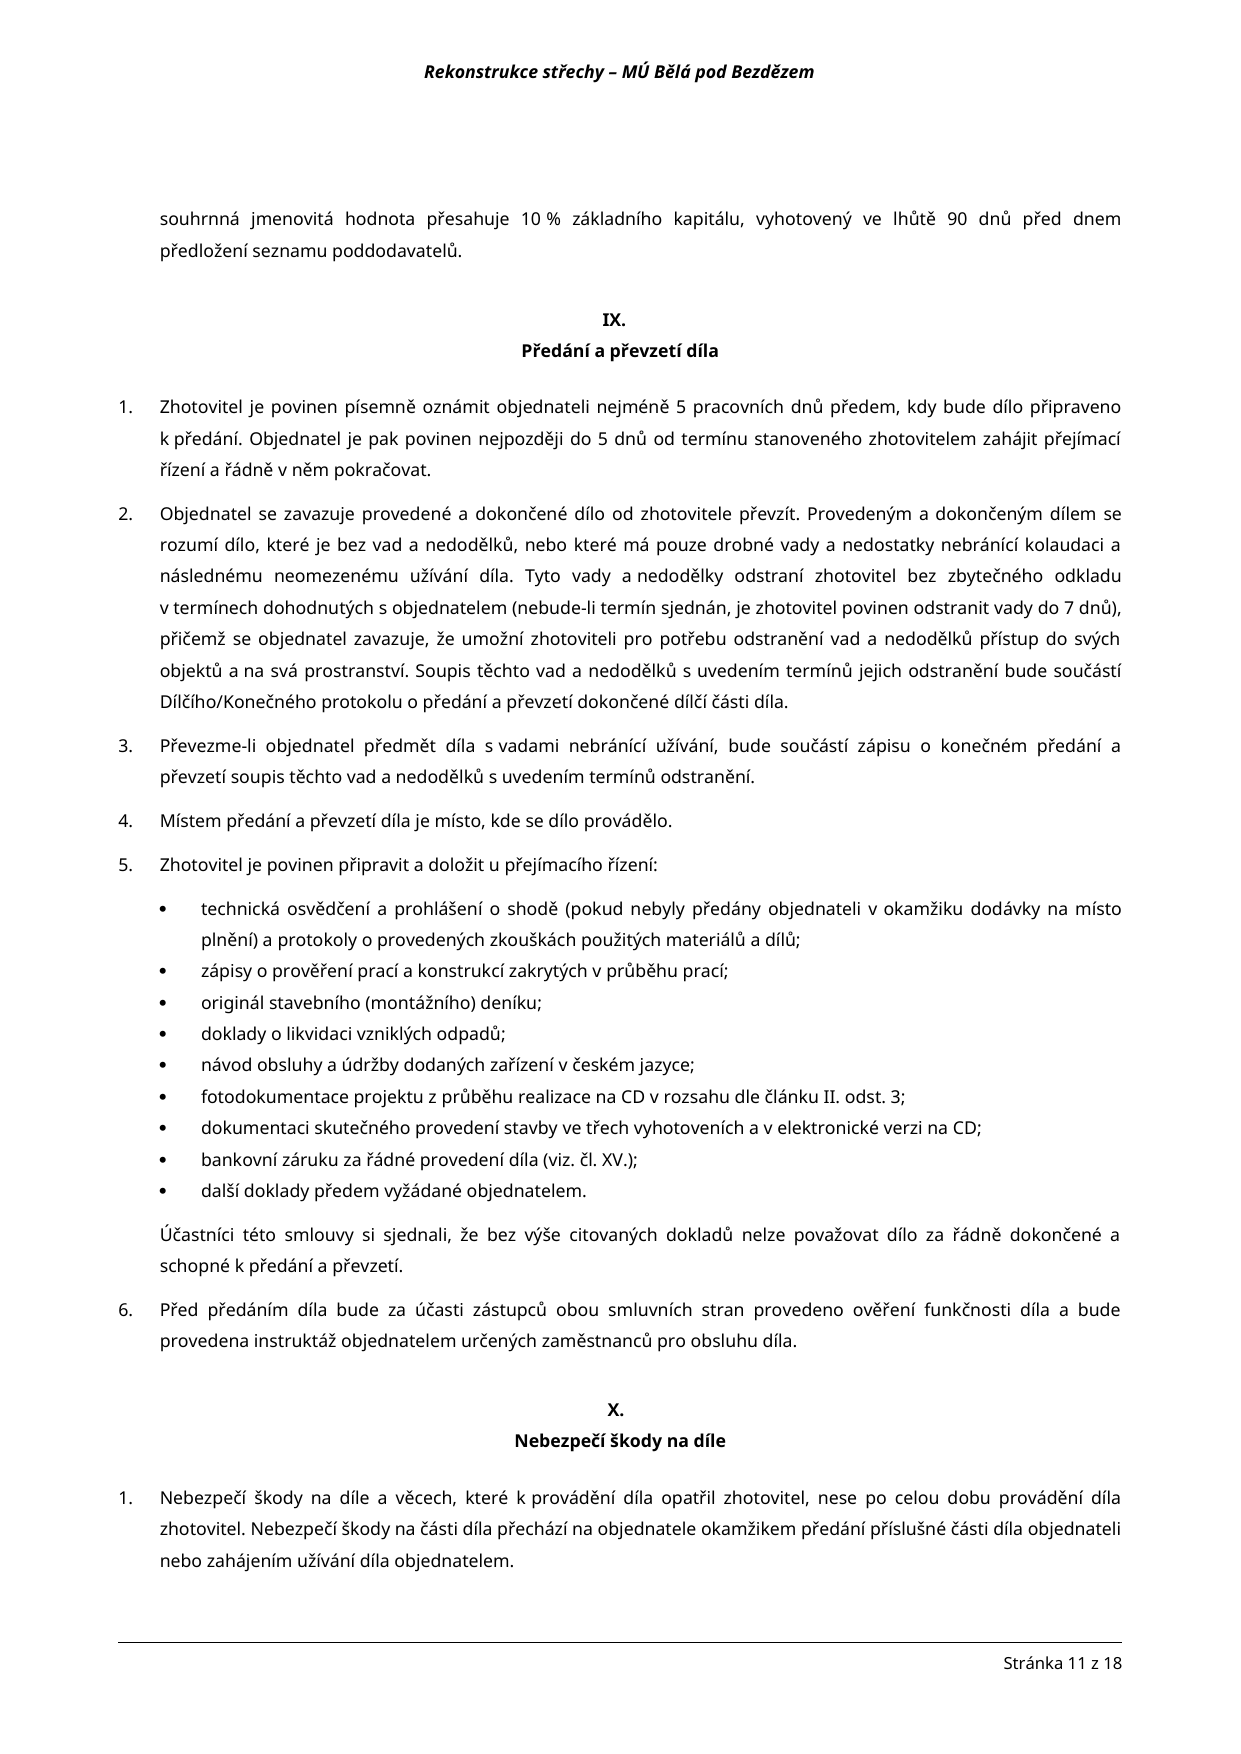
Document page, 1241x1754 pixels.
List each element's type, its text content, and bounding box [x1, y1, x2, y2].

text Nebezpečí škody na díle a věcech, které k provádění díla opatřil zhotovitel, nese po celou dobu provádění díla zhotovitel. Nebezpečí škody na části díla přechází na objednatele okamžikem předání příslušné části díla objednateli nebo zahájením užívání díla objednatelem. [118, 1485, 1122, 1572]
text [118, 207, 1122, 262]
text Předání a převzetí díla [118, 338, 1122, 362]
text Před předáním díla bude za účasti zástupců obou smluvních stran provedeno ověření funkčnosti díla a bude provedena instruktáž objednatelem určených zaměstnanců pro obsluhu díla. [118, 1297, 1122, 1353]
text technická osvědčení a prohlášení o shodě (pokud nebyly předány objednateli v okamžiku dodávky na místo plnění) a protokoly o provedených zkouškách použitých materiálů a dílů; [159, 896, 1122, 952]
text fotodokumentace projektu z průběhu realizace na CD v rozsahu dle článku II. odst. 3; [159, 1084, 1122, 1108]
text zápisy o prověření prací a konstrukcí zakrytých v průběhu prací; [159, 959, 1122, 983]
text Nebezpečí škody na díle [118, 1429, 1122, 1453]
text dokumentaci skutečného provedení stavby ve třech vyhotoveních a v elektronické verzi na CD; [159, 1116, 1122, 1140]
text doklady o likvidaci vzniklých odpadů; [159, 1022, 1122, 1046]
text Zhotovitel je povinen písemně oznámit objednateli nejméně 5 pracovních dnů předem, kdy bude dílo připraveno k předání. Objednatel je pak povinen nejpozději do 5 dnů od termínu stanoveného zhotovitelem zahájit přejímací řízení a řádně v něm pokračovat. [118, 395, 1122, 482]
text originál stavebního (montážního) deníku; [159, 990, 1122, 1014]
text návod obsluhy a údržby dodaných zařízení v českém jazyce; [159, 1053, 1122, 1077]
text další doklady předem vyžádané objednatelem. [159, 1178, 1122, 1202]
text Zhotovitel je povinen připravit a doložit u přejímacího řízení: [118, 852, 1122, 876]
text Účastníci této smlouvy si sjednali, že bez výše citovaných dokladů nelze považovat dílo za řádně dokončené a schopné k předání a převzetí. [159, 1222, 1122, 1278]
text bankovní záruku za řádné provedení díla (viz. čl. XV.); [159, 1147, 1122, 1171]
text Místem předání a převzetí díla je místo, kde se dílo provádělo. [118, 808, 1122, 833]
text Převezme-li objednatel předmět díla s vadami nebránící užívání, bude součástí zápisu o konečném předání a převzetí soupis těchto vad a nedodělků s uvedením termínů odstranění. [118, 733, 1122, 789]
text Objednatel se zavazuje provedené a dokončené dílo od zhotovitele převzít. Provedeným a dokončeným dílem se rozumí dílo, které je bez vad a nedodělků, nebo které má pouze drobné vady a nedostatky nebránící kolaudaci a následnému neomezenému užívání díla. Tyto vady a nedodělky odstraní zhotovitel bez zbytečného odkladu v termínech dohodnutých s objednatelem (nebude-li termín sjednán, je zhotovitel povinen odstranit vady do 7 dnů), přičemž se objednatel zavazuje, že umožní zhotoviteli pro potřebu odstranění vad a nedodělků přístup do svých objektů a na svá prostranství. Soupis těchto vad a nedodělků s uvedením termínů jejich odstranění bude součástí Dílčího/Konečného protokolu o předání a převzetí dokončené dílčí části díla. [118, 501, 1122, 713]
